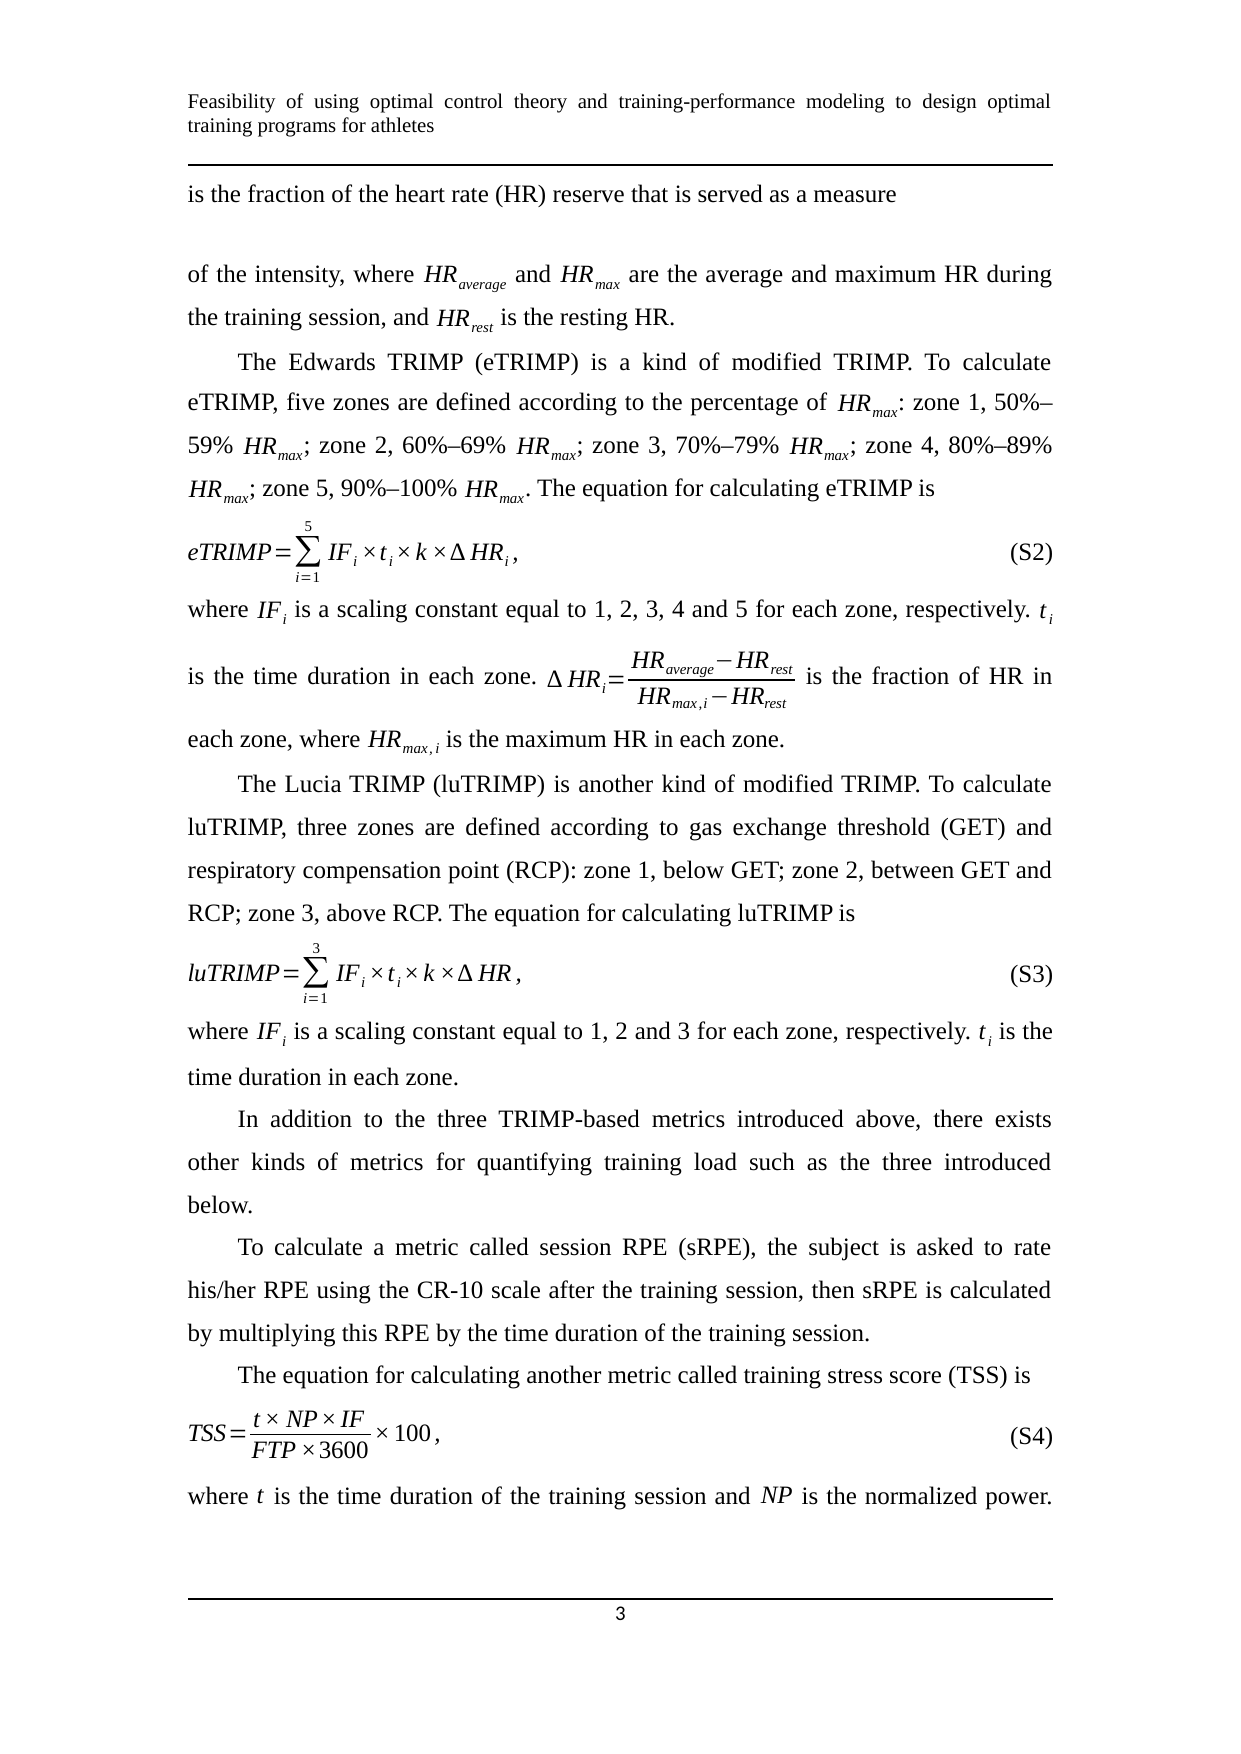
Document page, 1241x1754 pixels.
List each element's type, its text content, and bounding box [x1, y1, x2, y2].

table_header [188, 1398, 973, 1477]
text where is a scaling constant equal to 1, 2 and 3 for each zone, respectively. is the time duration in each zone. [187, 1015, 1053, 1096]
text In addition to the three TRIMP-based metrics introduced above, there exists other kinds of metrics for quantifying training load such as the three introduced below. [187, 1100, 1053, 1223]
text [187, 1477, 1053, 1514]
table_header (S2) [973, 514, 1053, 593]
text of the intensity, where and are the average and maximum HR during the training session, and is the resting HR. [187, 258, 1053, 339]
table_header (S4) [973, 1398, 1053, 1477]
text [187, 174, 1053, 212]
text The Edwards TRIMP (eTRIMP) is a kind of modified TRIMP. To calculate eTRIMP, five zones are defined according to the percentage of : zone 1, 50%–59% ; zone 2, 60%–69% ; zone 3, 70%–79% ; zone 4, 80%–89% ; zone 5, 90%–100% . The equation for calculating eTRIMP is [187, 343, 1053, 510]
text where is a scaling constant equal to 1, 2, 3, 4 and 5 for each zone, respectively. is the time duration in each zone. is the fraction of HR in each zone, where is the maximum HR in each zone. [187, 593, 1053, 760]
text To calculate a metric called session RPE (sRPE), the subject is asked to rate his/her RPE using the CR-10 scale after the training session, then sRPE is calculated by multiplying this RPE by the time duration of the training session. [187, 1228, 1053, 1352]
text The Lucia TRIMP (luTRIMP) is another kind of modified TRIMP. To calculate luTRIMP, three zones are defined according to gas exchange threshold (GET) and respiratory compensation point (RCP): zone 1, below GET; zone 2, between GET and RCP; zone 3, above RCP. The equation for calculating luTRIMP is [187, 764, 1053, 931]
text The equation for calculating another metric called training stress score (TSS) is [187, 1356, 1053, 1393]
table_header [188, 936, 973, 1015]
table_header [188, 514, 973, 593]
table_header (S3) [973, 936, 1053, 1015]
